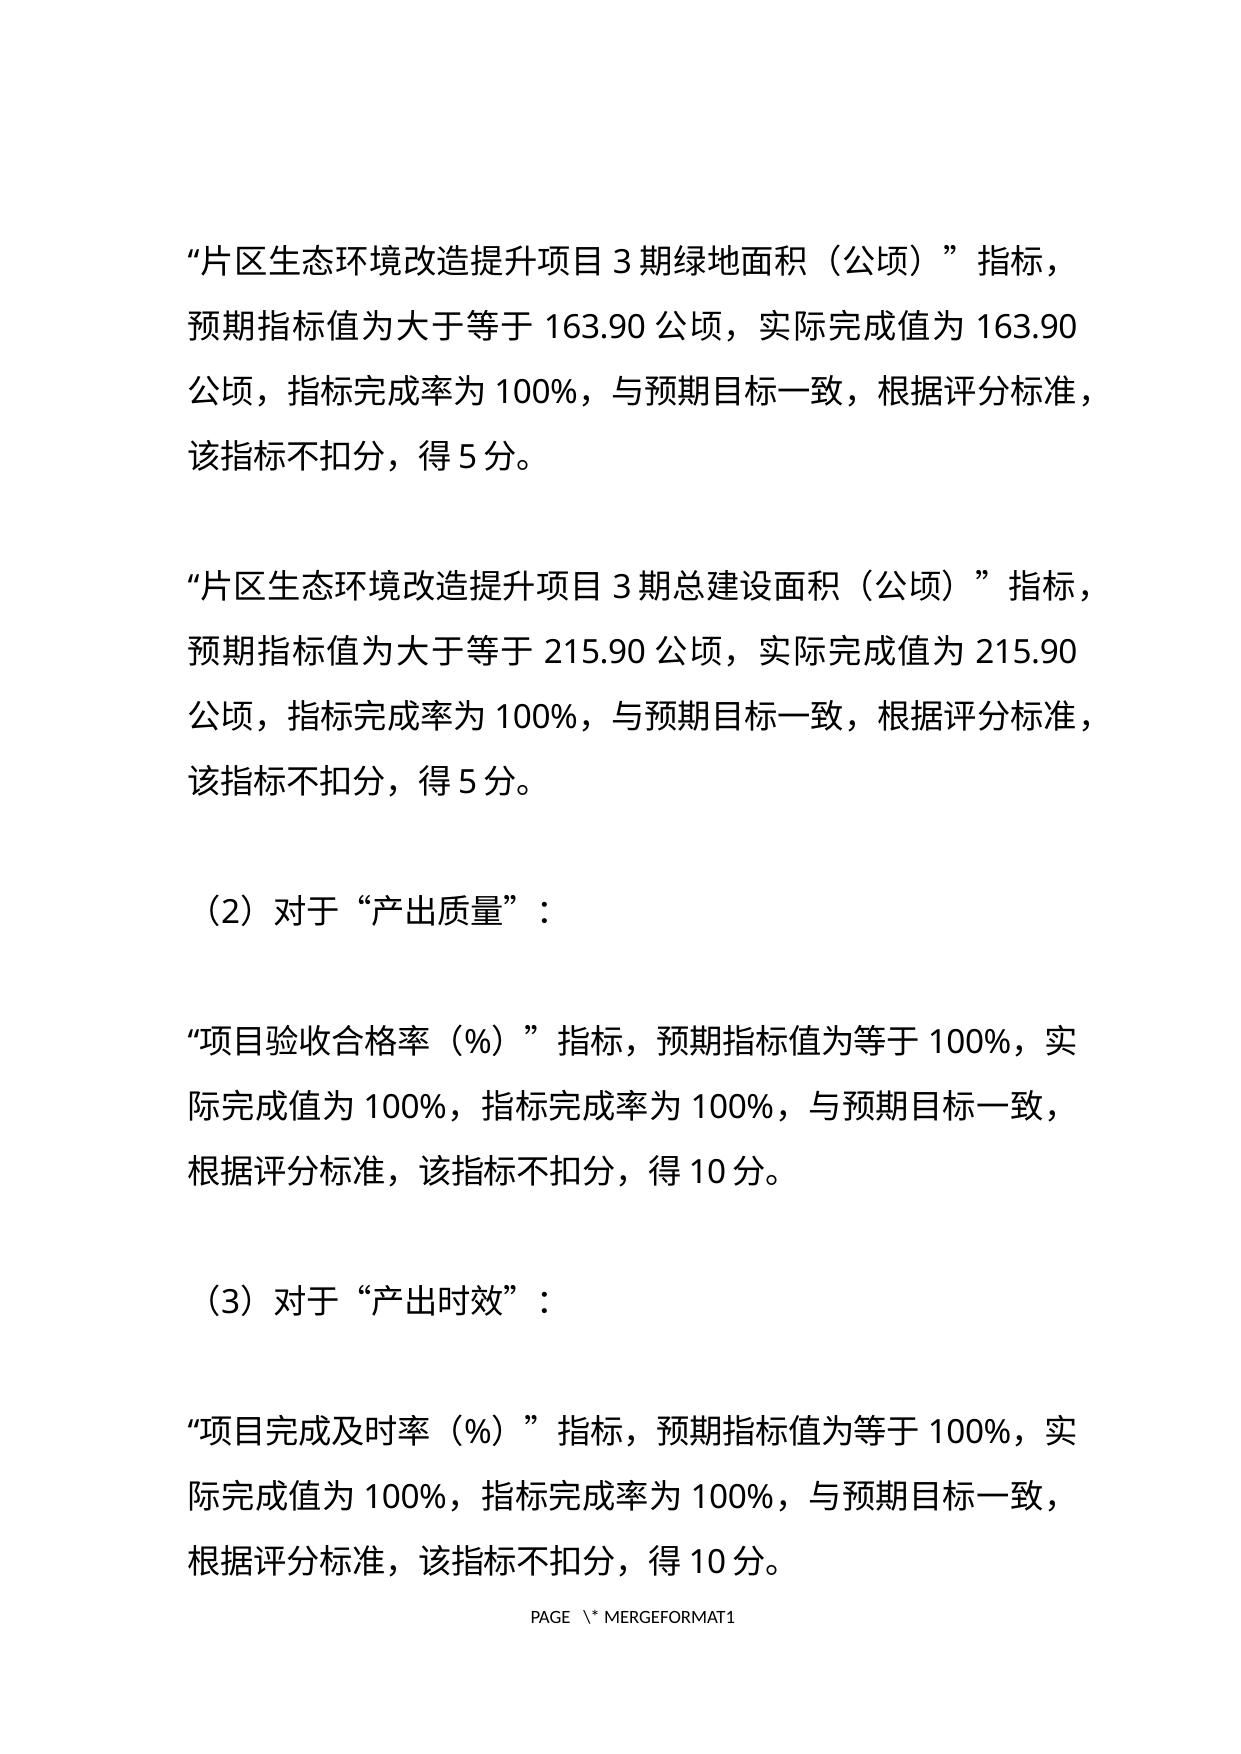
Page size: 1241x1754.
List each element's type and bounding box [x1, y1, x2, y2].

text [187, 162, 1078, 1592]
